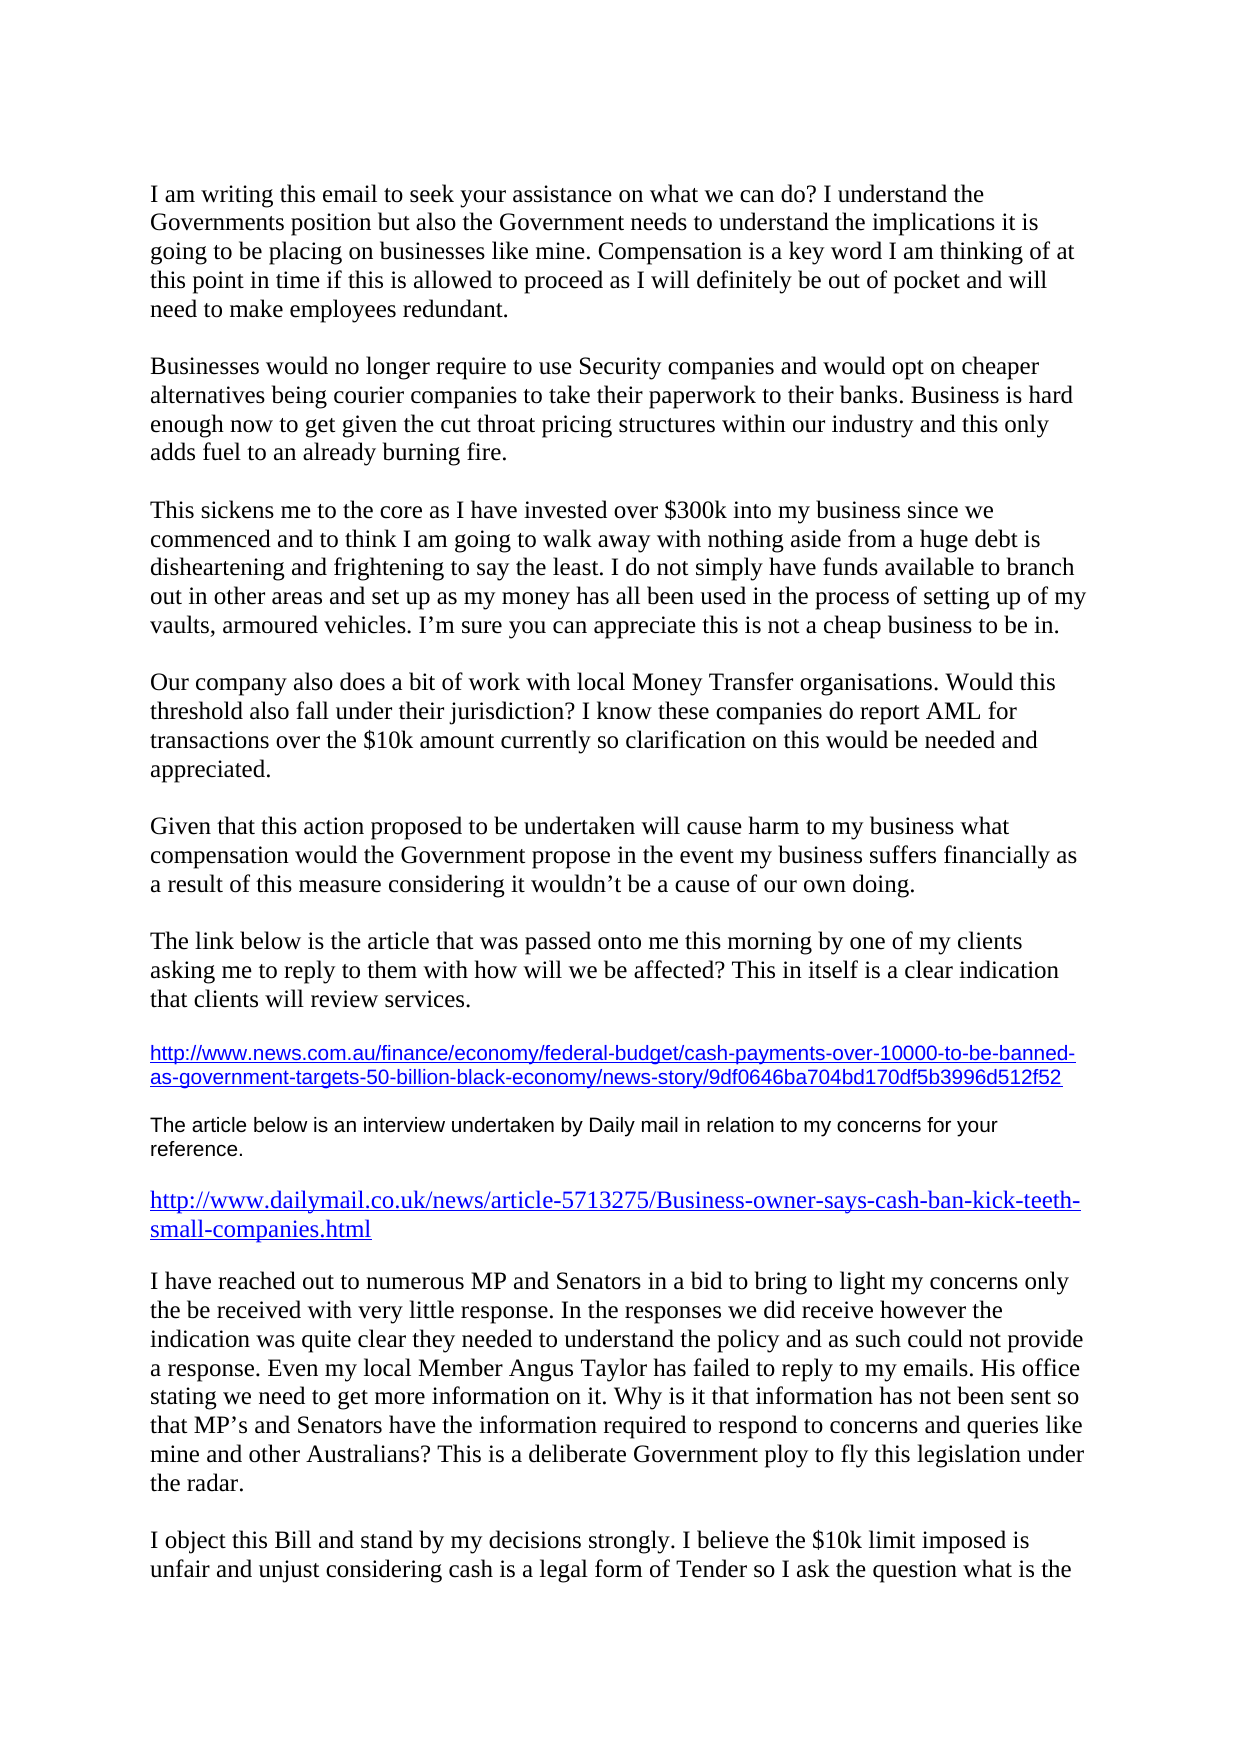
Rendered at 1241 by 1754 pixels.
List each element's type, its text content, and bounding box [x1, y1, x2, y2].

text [150, 1525, 1090, 1583]
text The link below is the article that was passed onto me this morning by one of my clients asking me to reply to them with how will we be affected? This in itself is a clear indication that clients will review services. [150, 926, 1090, 1012]
text Our company also does a bit of work with local Money Transfer organisations. Would this threshold also fall under their jurisdiction? I know these companies do report AML for transactions over the $10k amount currently so clarification on this would be needed and appreciated. [150, 667, 1090, 782]
text I have reached out to numerous MP and Senators in a bid to bring to light my concerns only the be received with very little response. In the responses we did receive however the indication was quite clear they needed to understand the policy and as such could not provide a response. Even my local Member Angus Taylor has failed to reply to my emails. His office stating we need to get more information on it. Why is it that information has not been sent so that MP’s and Senators have the information required to respond to concerns and queries like mine and other Australians? This is a deliberate Government ploy to fly this legislation under the radar. [150, 1266, 1090, 1496]
text I am writing this email to seek your assistance on what we can do? I understand the Governments position but also the Government needs to understand the implications it is going to be placing on businesses like mine. Compensation is a key word I am thinking of at this point in time if this is allowed to proceed as I will definitely be out of pocket and will need to make employees redundant. [150, 179, 1090, 322]
text http://www.dailymail.co.uk/news/article-5713275/Business-owner-says-cash-ban-kick-teeth-small-companies.html [150, 1185, 1090, 1242]
text Given that this action proposed to be undertaken will cause harm to my business what compensation would the Government propose in the event my business suffers financially as a result of this measure considering it wouldn’t be a cause of our own doing. [150, 811, 1090, 897]
text This sickens me to the core as I have invested over $300k into my business since we commenced and to think I am going to walk away with nothing aside from a huge debt is disheartening and frightening to say the least. I do not simply have funds available to branch out in other areas and set up as my money has all been used in the process of setting up of my vaults, armoured vehicles. I’m sure you can appreciate this is not a cheap business to be in. [150, 495, 1090, 639]
text The article below is an interview undertaken by Daily mail in relation to my concerns for your reference. [150, 1113, 1090, 1161]
text Businesses would no longer require to use Security companies and would opt on cheaper alternatives being courier companies to take their paperwork to their banks. Business is hard enough now to get given the cut throat pricing structures within our industry and this only adds fuel to an already burning fire. [150, 351, 1090, 466]
text http://www.news.com.au/finance/economy/federal-budget/cash-payments-over-10000-to-be-banned-as-government-targets-50-billion-black-economy/news-story/9df0646ba704bd170df5b3996d512f52 [150, 1041, 1090, 1089]
